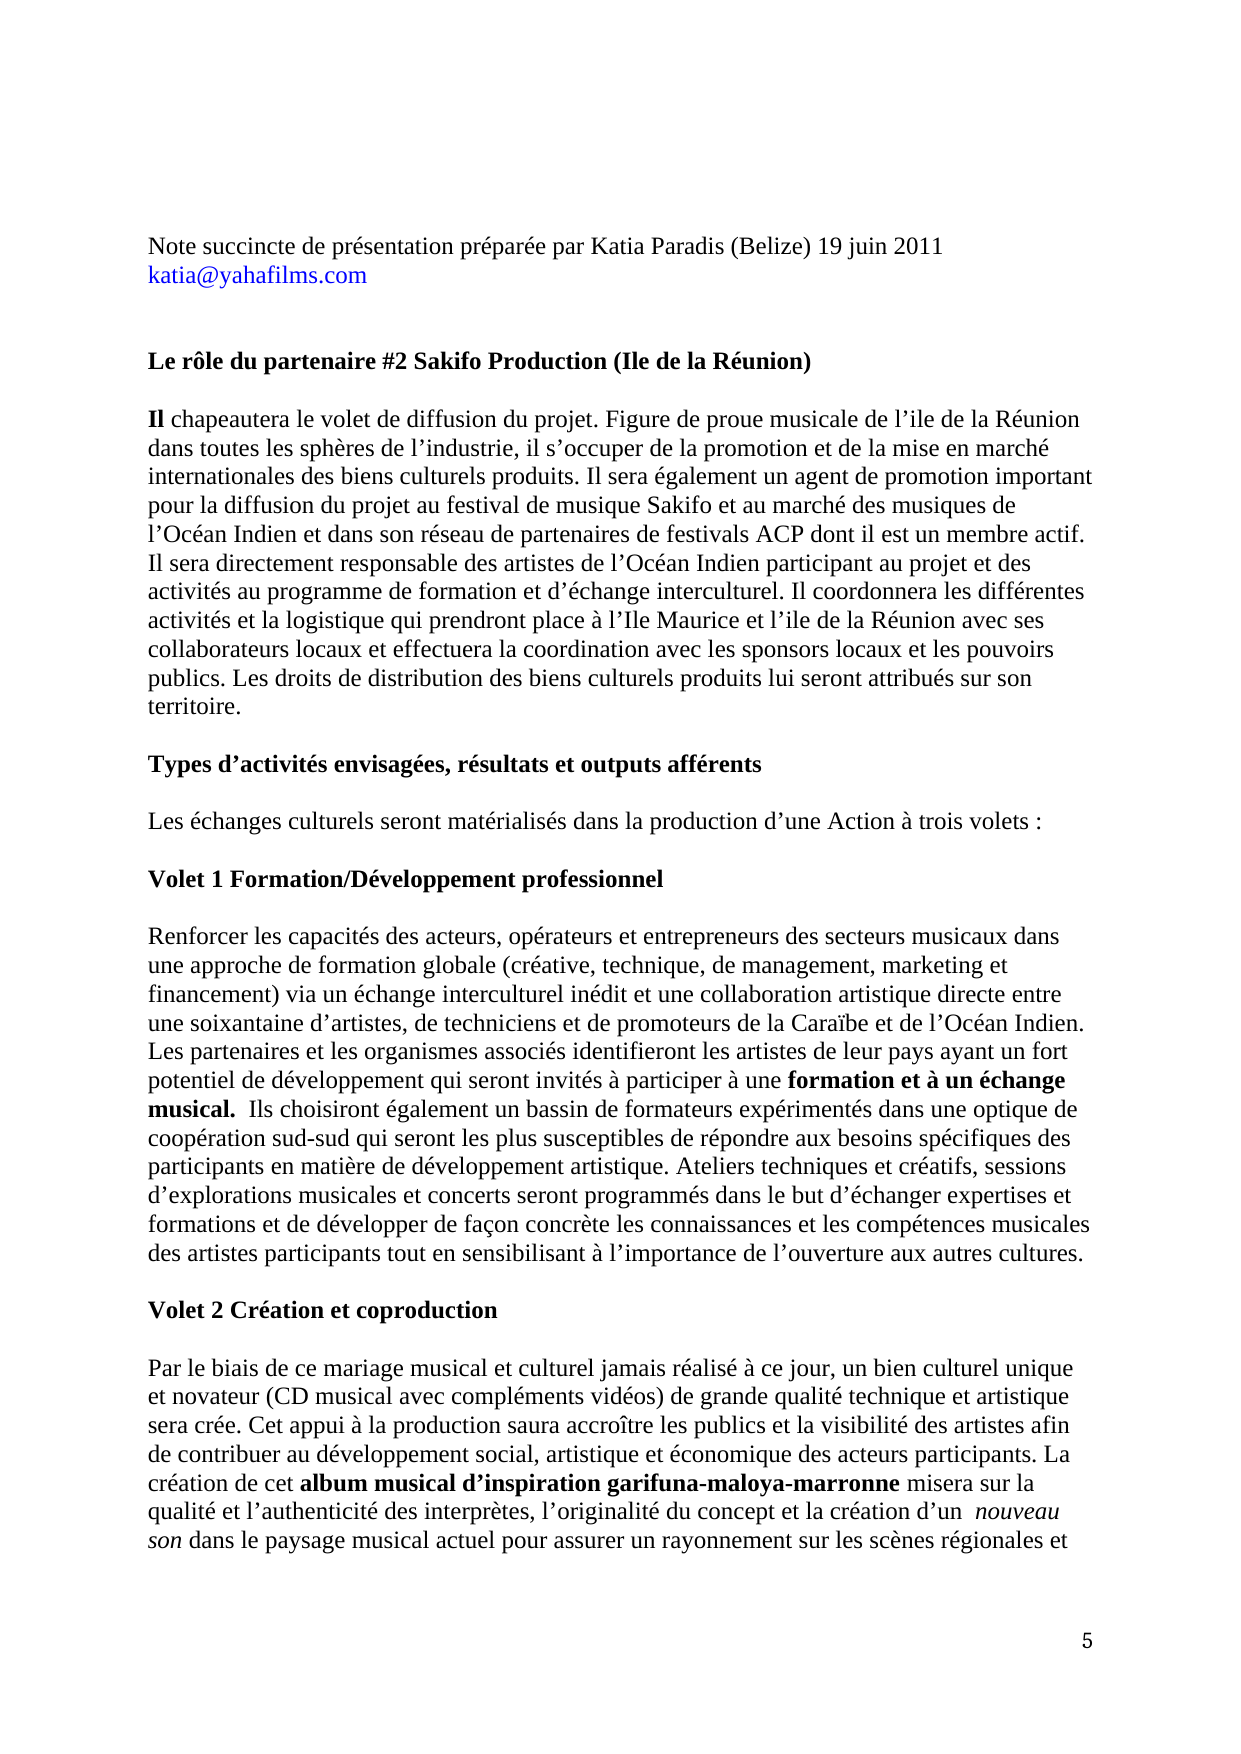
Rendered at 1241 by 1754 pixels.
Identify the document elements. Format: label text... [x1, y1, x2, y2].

text Le rôle du partenaire #2 Sakifo Production (Ile de la Réunion) [148, 346, 1093, 375]
text Renforcer les capacités des acteurs, opérateurs et entrepreneurs des secteurs musicaux dans une approche de formation globale (créative, technique, de management, marketing et financement) via un échange interculturel inédit et une collaboration artistique directe entre une soixantaine d’artistes, de techniciens et de promoteurs de la Caraïbe et de l’Océan Indien. [148, 921, 1093, 1036]
text Volet 1 Formation/Développement professionnel [148, 864, 1093, 893]
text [148, 1353, 1093, 1554]
text Il chapeautera le volet de diffusion du projet. Figure de proue musicale de l’ile de la Réunion dans toutes les sphères de l’industrie, il s’occuper de la promotion et de la mise en marché internationales des biens culturels produits. Il sera également un agent de promotion important pour la diffusion du projet au festival de musique Sakifo et au marché des musiques de l’Océan Indien et dans son réseau de partenaires de festivals ACP dont il est un membre actif. Il sera directement responsable des artistes de l’Océan Indien participant au projet et des activités au programme de formation et d’échange interculturel. Il coordonnera les différentes activités et la logistique qui prendront place à l’Ile Maurice et l’ile de la Réunion avec ses collaborateurs locaux et effectuera la coordination avec les sponsors locaux et les pouvoirs publics. Les droits de distribution des biens culturels produits lui seront attribués sur son territoire. [148, 404, 1093, 720]
text Les partenaires et les organismes associés identifieront les artistes de leur pays ayant un fort potentiel de développement qui seront invités à participer à une formation et à un échange musical. Ils choisiront également un bassin de formateurs expérimentés dans une optique de coopération sud-sud qui seront les plus susceptibles de répondre aux besoins spécifiques des participants en matière de développement artistique. Ateliers techniques et créatifs, sessions d’explorations musicales et concerts seront programmés dans le but d’échanger expertises et formations et de développer de façon concrète les connaissances et les compétences musicales des artistes participants tout en sensibilisant à l’importance de l’ouverture aux autres cultures. [148, 1036, 1093, 1266]
text Les échanges culturels seront matérialisés dans la production d’une Action à trois volets : [148, 806, 1093, 835]
text Volet 2 Création et coproduction [148, 1295, 1093, 1324]
text Types d’activités envisagées, résultats et outputs afférents [148, 749, 1093, 778]
text katia@yahafilms.com [148, 260, 1093, 289]
text Note succincte de présentation préparée par Katia Paradis (Belize) 19 juin 2011 [148, 231, 1093, 260]
